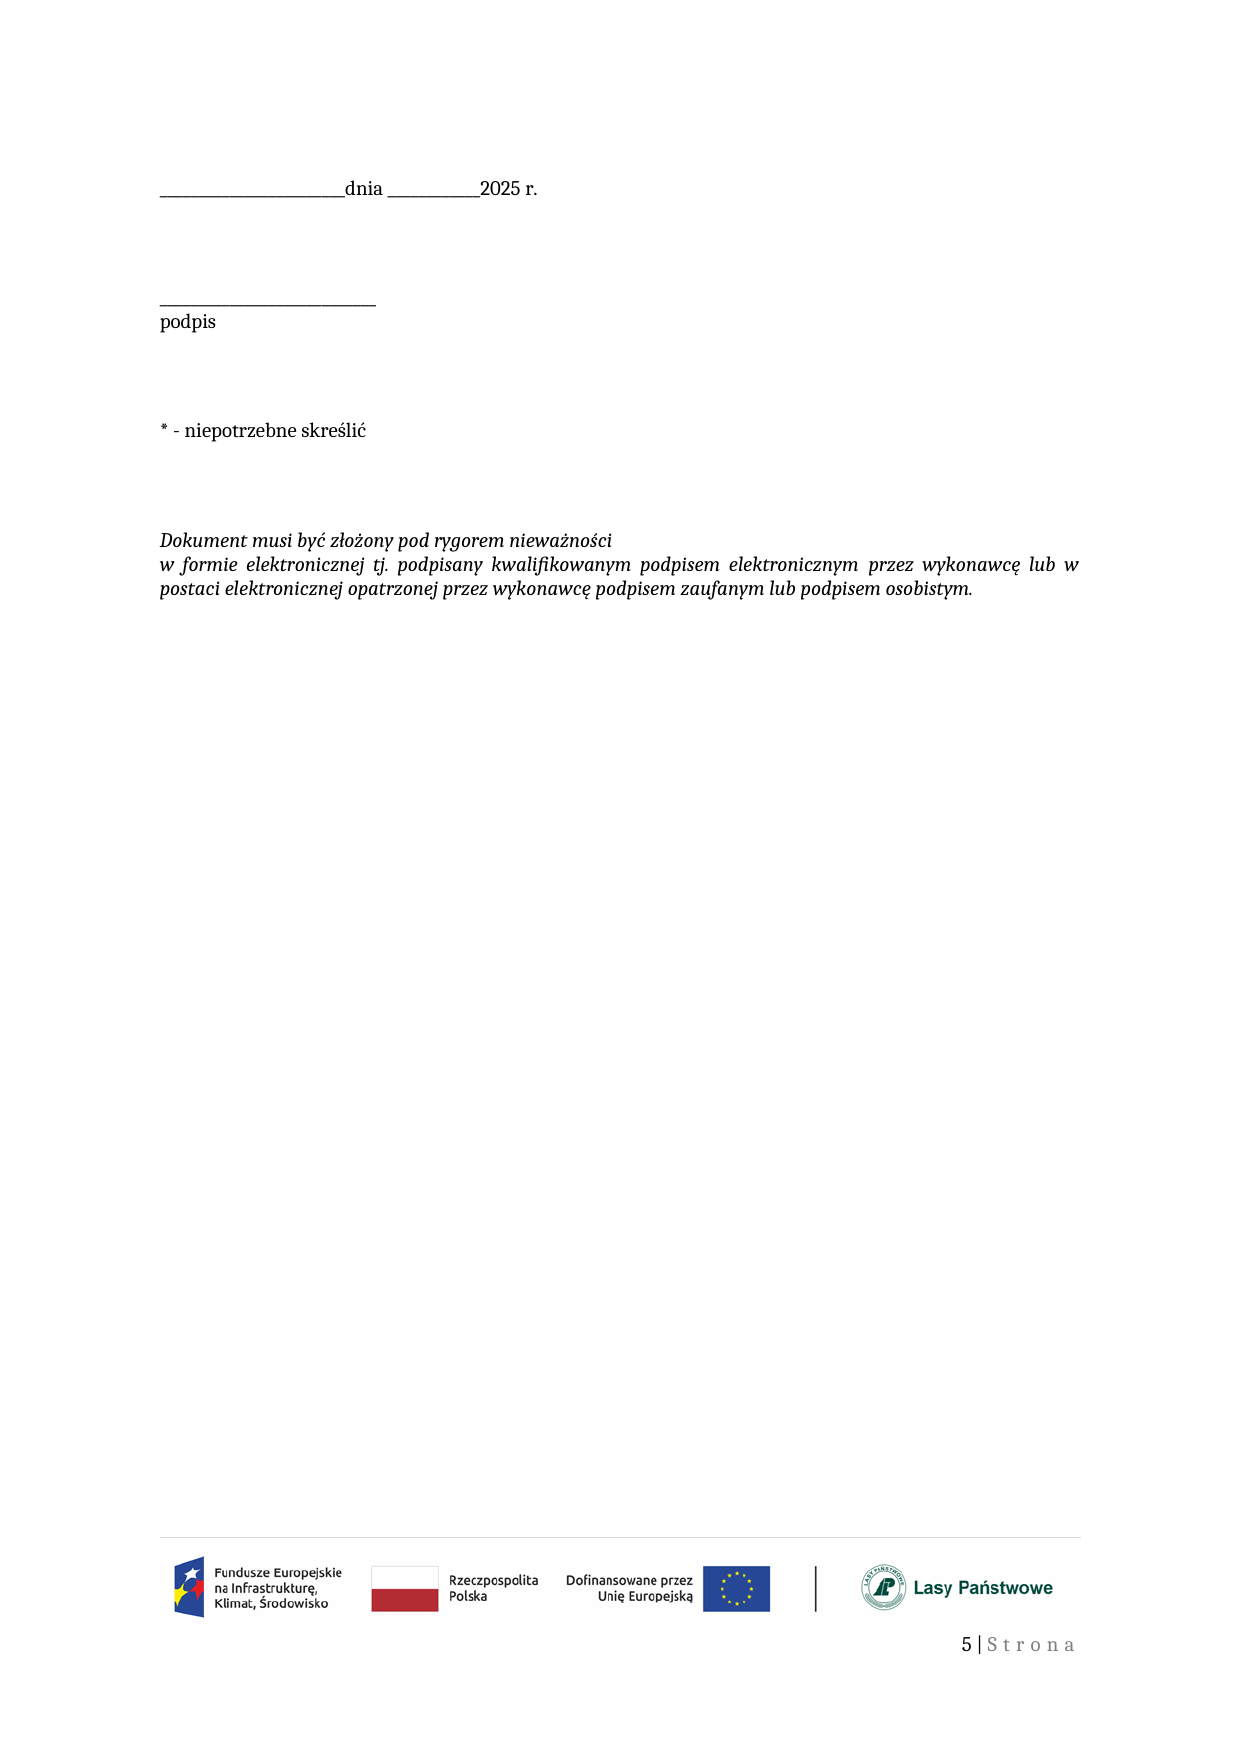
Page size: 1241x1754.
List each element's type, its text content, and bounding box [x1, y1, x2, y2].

picture [159, 1540, 1081, 1633]
text ________________________dnia ____________2025 r. [159, 176, 1081, 200]
text ____________________________ podpis [159, 286, 1081, 334]
text Dokument musi być złożony pod rygorem nieważności w formie elektronicznej tj. podpisany kwalifikowanym podpisem elektronicznym przez wykonawcę lub w postaci elektronicznej opatrzonej przez wykonawcę podpisem zaufanym lub podpisem osobistym. [159, 528, 1081, 600]
text * - niepotrzebne skreślić [159, 419, 1081, 443]
